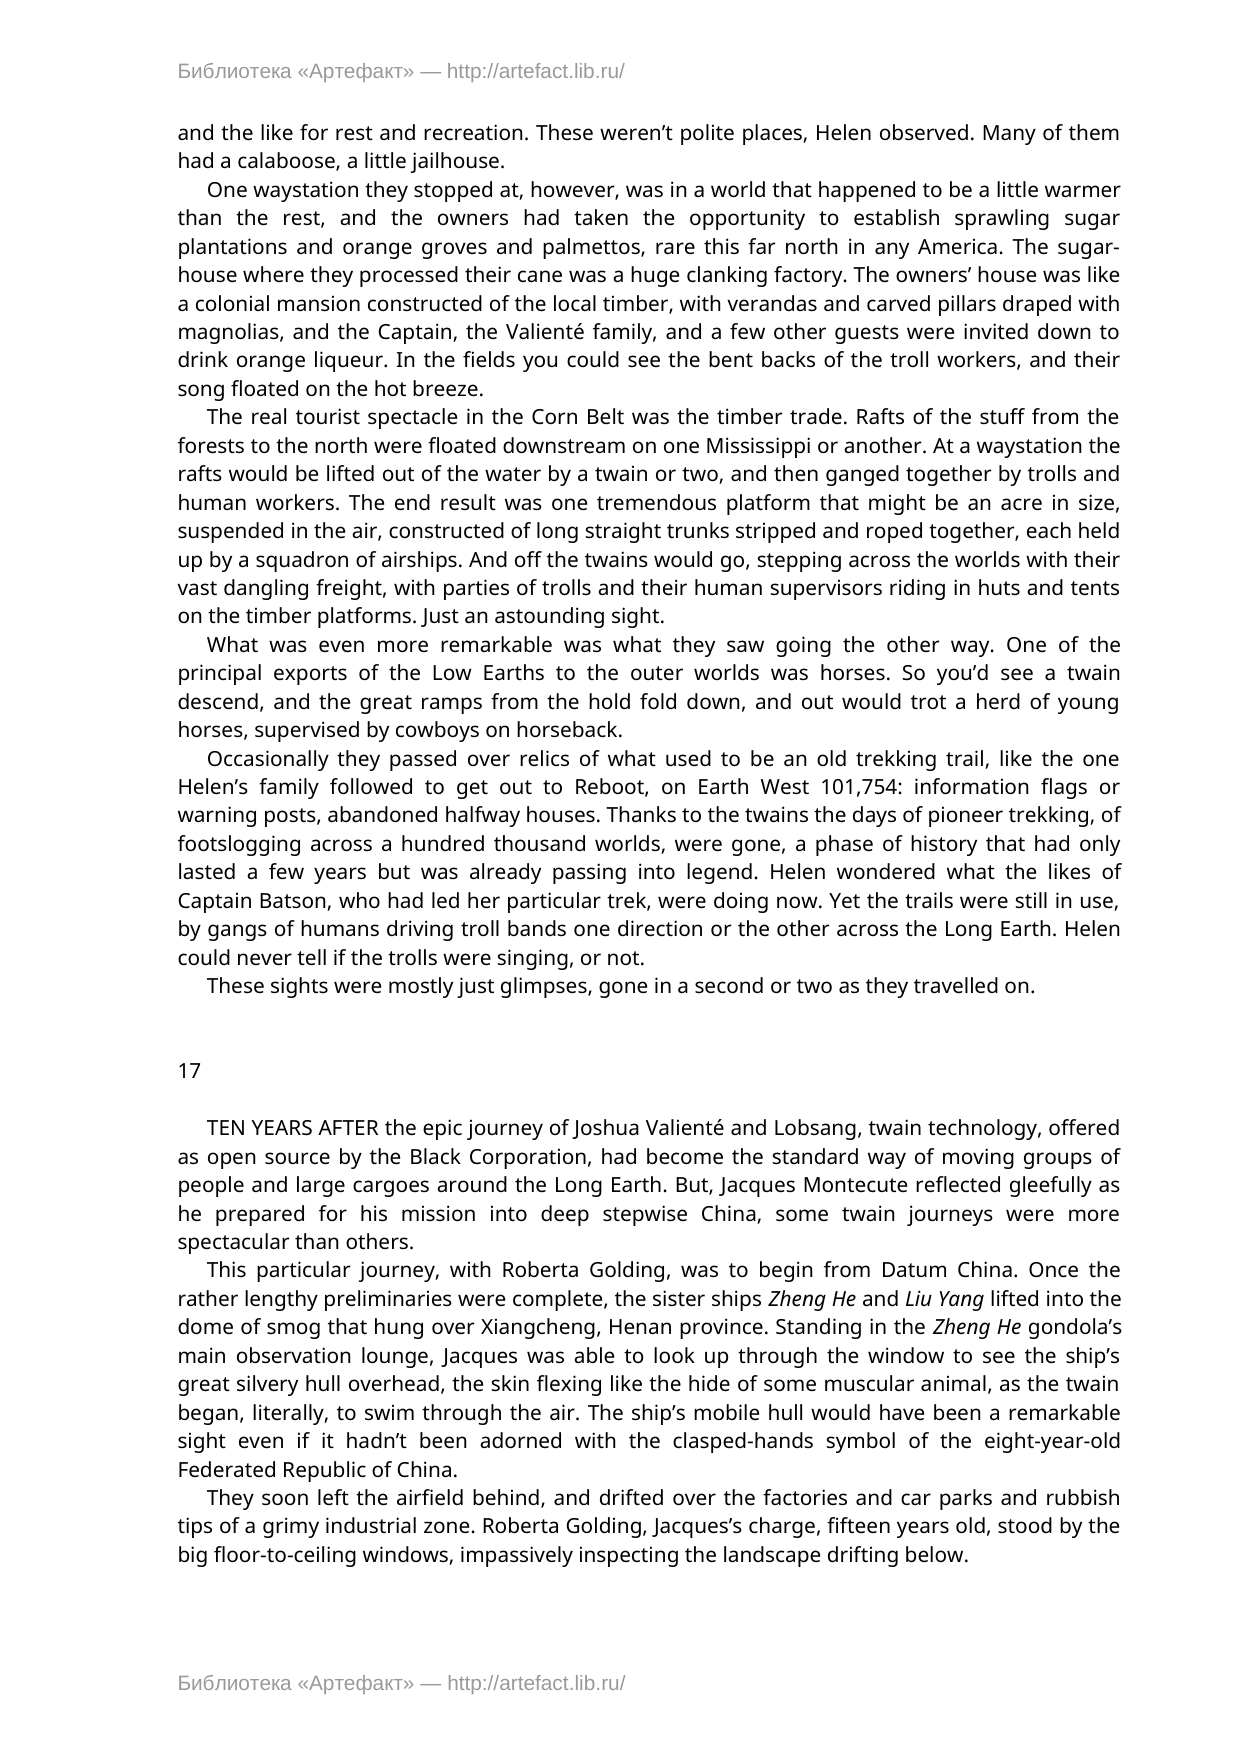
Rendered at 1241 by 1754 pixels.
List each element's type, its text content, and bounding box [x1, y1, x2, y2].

text What was even more remarkable was what they saw going the other way. One of the principal exports of the Low Earths to the outer worlds was horses. So you’d see a twain descend, and the great ramps from the hold fold down, and out would trot a herd of young horses, supervised by cowboys on horseback. [177, 630, 1122, 744]
text Occasionally they passed over relics of what used to be an old trekking trail, like the one Helen’s family followed to get out to Reboot, on Earth West 101,754: information flags or warning posts, abandoned halfway houses. Thanks to the twains the days of pioneer trekking, of footslogging across a hundred thousand worlds, were gone, a phase of history that had only lasted a few years but was already passing into legend. Helen wondered what the likes of Captain Batson, who had led her particular trek, were doing now. Yet the trails were still in use, by gangs of humans driving troll bands one direction or the other across the Long Earth. Helen could never tell if the trolls were singing, or not. [177, 744, 1122, 971]
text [177, 118, 1122, 175]
text TEN YEARS AFTER the epic journey of Joshua Valienté and Lobsang, twain technology, offered as open source by the Black Corporation, had become the standard way of moving groups of people and large cargoes around the Long Earth. But, Jacques Montecute reflected gleefully as he prepared for his mission into deep stepwise China, some twain journeys were more spectacular than others. [177, 1113, 1122, 1256]
text One waystation they stopped at, however, was in a world that happened to be a little warmer than the rest, and the owners had taken the opportunity to establish sprawling sugar plantations and orange groves and palmettos, rare this far north in any America. The sugar-house where they processed their cane was a huge clanking factory. The owners’ house was like a colonial mansion constructed of the local timber, with verandas and carved pillars draped with magnolias, and the Captain, the Valienté family, and a few other guests were invited down to drink orange liqueur. In the fields you could see the bent backs of the troll workers, and their song floated on the hot breeze. [177, 175, 1122, 402]
text The real tourist spectacle in the Corn Belt was the timber trade. Rafts of the stuff from the forests to the north were floated downstream on one Mississippi or another. At a waystation the rafts would be lifted out of the water by a twain or two, and then ganged together by trolls and human workers. The end result was one tremendous platform that might be an acre in size, suspended in the air, constructed of long straight trunks stripped and roped together, each held up by a squadron of airships. And off the twains would go, stepping across the worlds with their vast dangling freight, with parties of trolls and their human supervisors riding in huts and tents on the timber platforms. Just an astounding sight. [177, 402, 1122, 630]
text This particular journey, with Roberta Golding, was to begin from Datum China. Once the rather lengthy preliminaries were complete, the sister ships Zheng He and Liu Yang lifted into the dome of smog that hung over Xiangcheng, Henan province. Standing in the Zheng He gondola’s main observation lounge, Jacques was able to look up through the window to see the ship’s great silvery hull overhead, the skin flexing like the hide of some muscular animal, as the twain began, literally, to swim through the air. The ship’s mobile hull would have been a remarkable sight even if it hadn’t been adorned with the clasped-hands symbol of the eight-year-old Federated Republic of China. [177, 1256, 1122, 1483]
text They soon left the airfield behind, and drifted over the factories and car parks and rubbish tips of a grimy industrial zone. Roberta Golding, Jacques’s charge, fifteen years old, stood by the big floor-to-ceiling windows, impassively inspecting the landscape drifting below. [177, 1483, 1122, 1568]
subtitle 17 [177, 1057, 1122, 1085]
text These sights were mostly just glimpses, gone in a second or two as they travelled on. [177, 971, 1122, 1000]
